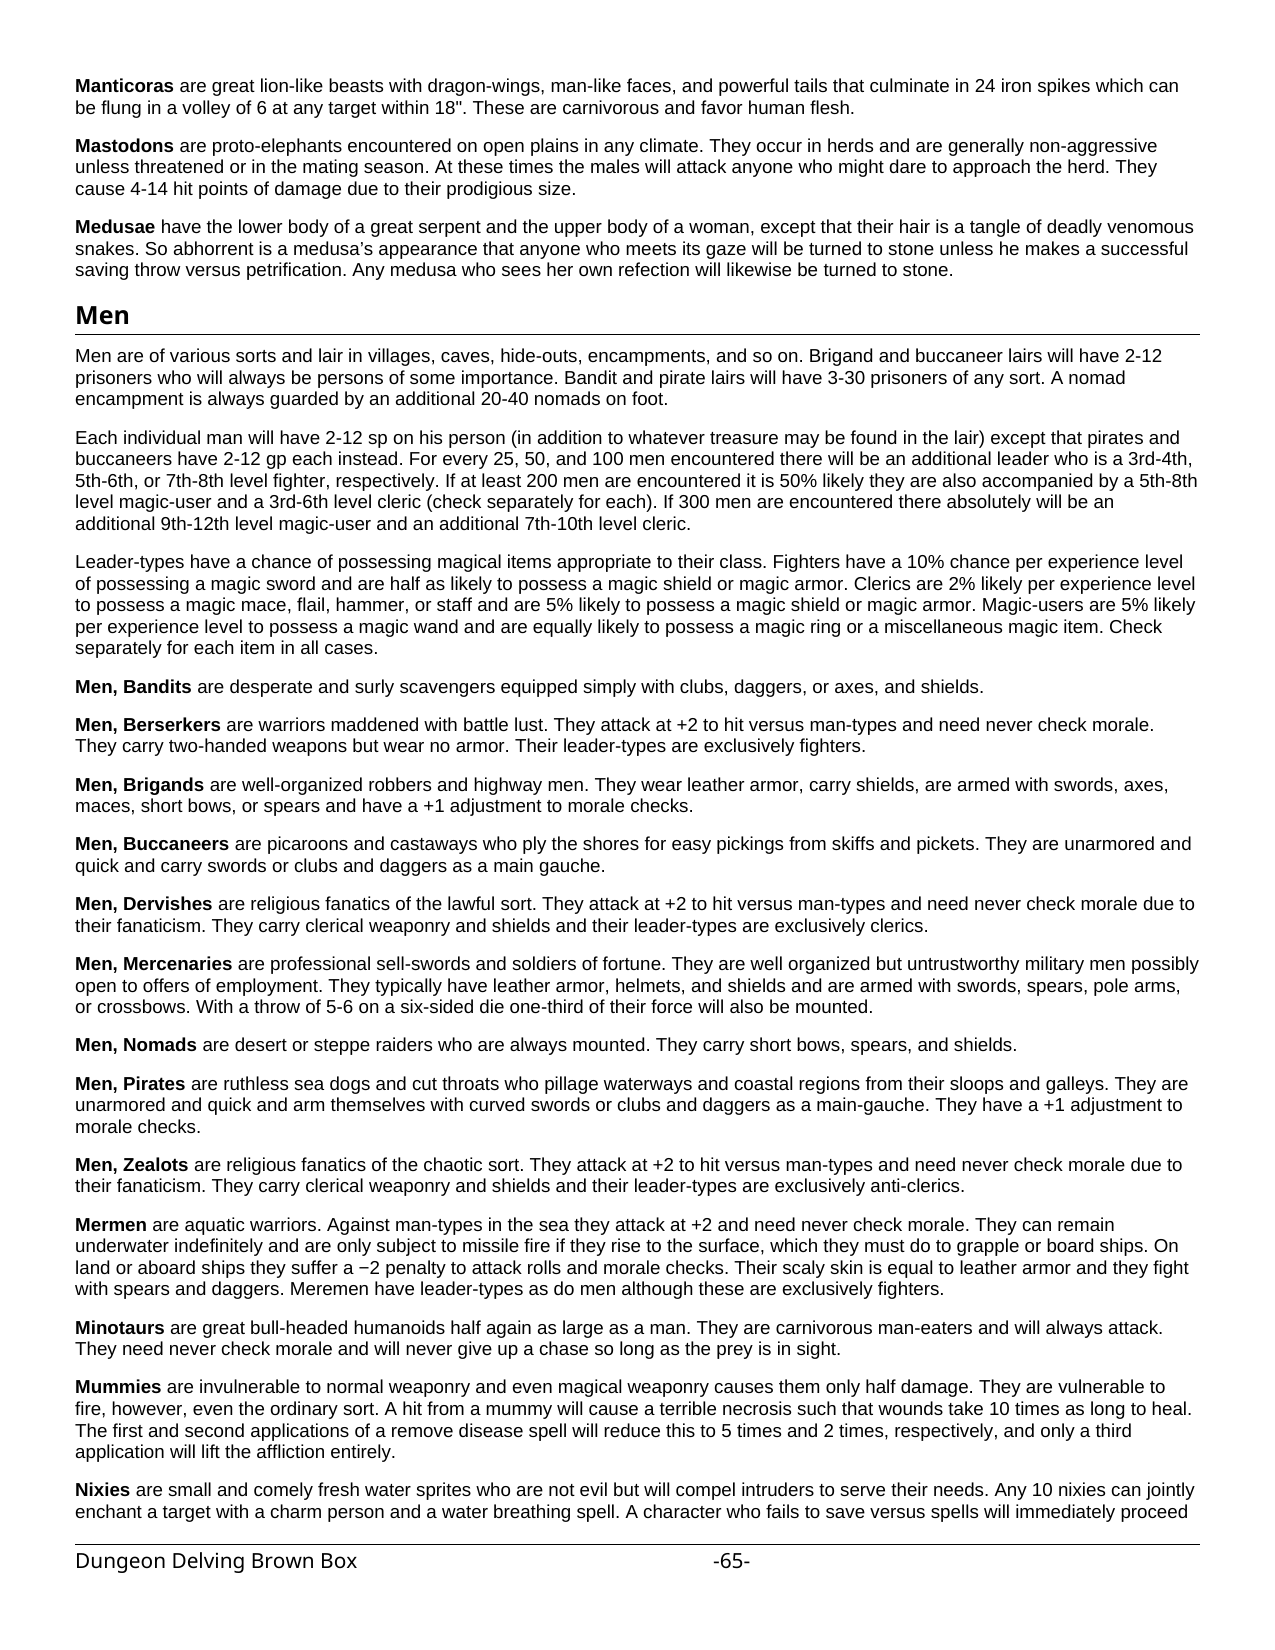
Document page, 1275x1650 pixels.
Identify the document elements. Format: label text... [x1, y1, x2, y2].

text Men, Bandits are desperate and surly scavengers equipped simply with clubs, daggers, or axes, and shields. [75, 675, 1200, 697]
text Men, Buccaneers are picaroons and castaways who ply the shores for easy pickings from skiffs and pickets. They are unarmored and quick and carry swords or clubs and daggers as a main gauche. [75, 833, 1200, 876]
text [75, 1479, 1200, 1522]
text Men, Mercenaries are professional sell-swords and soldiers of fortune. They are well organized but untrustworthy military men possibly open to offers of employment. They typically have leather armor, helmets, and shields and are armed with swords, spears, pole arms, or crossbows. With a throw of 5-6 on a six-sided die one-third of their force will also be mounted. [75, 953, 1200, 1017]
text Men, Pirates are ruthless sea dogs and cut throats who pillage waterways and coastal regions from their sloops and galleys. They are unarmored and quick and arm themselves with curved swords or clubs and daggers as a main-gauche. They have a +1 adjustment to morale checks. [75, 1072, 1200, 1137]
text Men are of various sorts and lair in villages, caves, hide-outs, encampments, and so on. Brigand and buccaneer lairs will have 2-12 prisoners who will always be persons of some importance. Bandit and pirate lairs will have 3-30 prisoners of any sort. A nomad encampment is always guarded by an additional 20-40 nomads on foot. [75, 345, 1200, 410]
text Manticoras are great lion-like beasts with dragon-wings, man-like faces, and powerful tails that culminate in 24 iron spikes which can be flung in a volley of 6 at any target within 18". These are carnivorous and favor human flesh. [75, 75, 1200, 118]
text Men, Zealots are religious fanatics of the chaotic sort. They attack at +2 to hit versus man-types and need never check morale due to their fanaticism. They carry clerical weaponry and shields and their leader-types are exclusively anti-clerics. [75, 1154, 1200, 1197]
text Men, Berserkers are warriors maddened with battle lust. They attack at +2 to hit versus man-types and need never check morale. They carry two-handed weapons but wear no armor. Their leader-types are exclusively fighters. [75, 714, 1200, 757]
text Leader-types have a chance of possessing magical items appropriate to their class. Fighters have a 10% chance per experience level of possessing a magic sword and are half as likely to possess a magic shield or magic armor. Clerics are 2% likely per experience level to possess a magic mace, flail, hammer, or staff and are 5% likely to possess a magic shield or magic armor. Magic-users are 5% likely per experience level to possess a magic wand and are equally likely to possess a magic ring or a miscellaneous magic item. Check separately for each item in all cases. [75, 551, 1200, 659]
text Men, Dervishes are religious fanatics of the lawful sort. They attack at +2 to hit versus man-types and need never check morale due to their fanaticism. They carry clerical weaponry and shields and their leader-types are exclusively clerics. [75, 893, 1200, 936]
text Men, Brigands are well-organized robbers and highway men. They wear leather armor, carry shields, are armed with swords, axes, maces, short bows, or spears and have a +1 adjustment to morale checks. [75, 773, 1200, 817]
text Men, Nomads are desert or steppe raiders who are always mounted. They carry short bows, spears, and shields. [75, 1034, 1200, 1056]
text Minotaurs are great bull-headed humanoids half again as large as a man. They are carnivorous man-eaters and will always attack. They need never check morale and will never give up a chase so long as the prey is in sight. [75, 1316, 1200, 1359]
text Mastodons are proto-elephants encountered on open plains in any climate. They occur in herds and are generally non-aggressive unless threatened or in the mating season. At these times the males will attack anyone who might dare to approach the herd. They cause 4-14 hit points of damage due to their prodigious size. [75, 135, 1200, 199]
text Mermen are aquatic warriors. Against man-types in the sea they attack at +2 and need never check morale. They can remain underwater indefinitely and are only subject to missile fire if they rise to the surface, which they must do to grapple or board ships. On land or aboard ships they suffer a −2 penalty to attack rolls and morale checks. Their scaly skin is equal to leather armor and they fight with spears and daggers. Meremen have leader-types as do men although these are exclusively fighters. [75, 1213, 1200, 1300]
subtitle Men [75, 297, 1200, 334]
text Each individual man will have 2-12 sp on his person (in addition to whatever treasure may be found in the lair) except that pirates and buccaneers have 2-12 gp each instead. For every 25, 50, and 100 men encountered there will be an additional leader who is a 3rd-4th, 5th-6th, or 7th-8th level fighter, respectively. If at least 200 men are encountered it is 50% likely they are also accompanied by a 5th-8th level magic-user and a 3rd-6th level cleric (check separately for each). If 300 men are encountered there absolutely will be an additional 9th-12th level magic-user and an additional 7th-10th level cleric. [75, 426, 1200, 534]
text Mummies are invulnerable to normal weaponry and even magical weaponry causes them only half damage. They are vulnerable to fire, however, even the ordinary sort. A hit from a mummy will cause a terrible necrosis such that wounds take 10 times as long to heal. The first and second applications of a remove disease spell will reduce this to 5 times and 2 times, respectively, and only a third application will lift the affliction entirely. [75, 1376, 1200, 1462]
text Medusae have the lower body of a great serpent and the upper body of a woman, except that their hair is a tangle of deadly venomous snakes. So abhorrent is a medusa’s appearance that anyone who meets its gaze will be turned to stone unless he makes a successful saving throw versus petrification. Any medusa who sees her own refection will likewise be turned to stone. [75, 216, 1200, 281]
